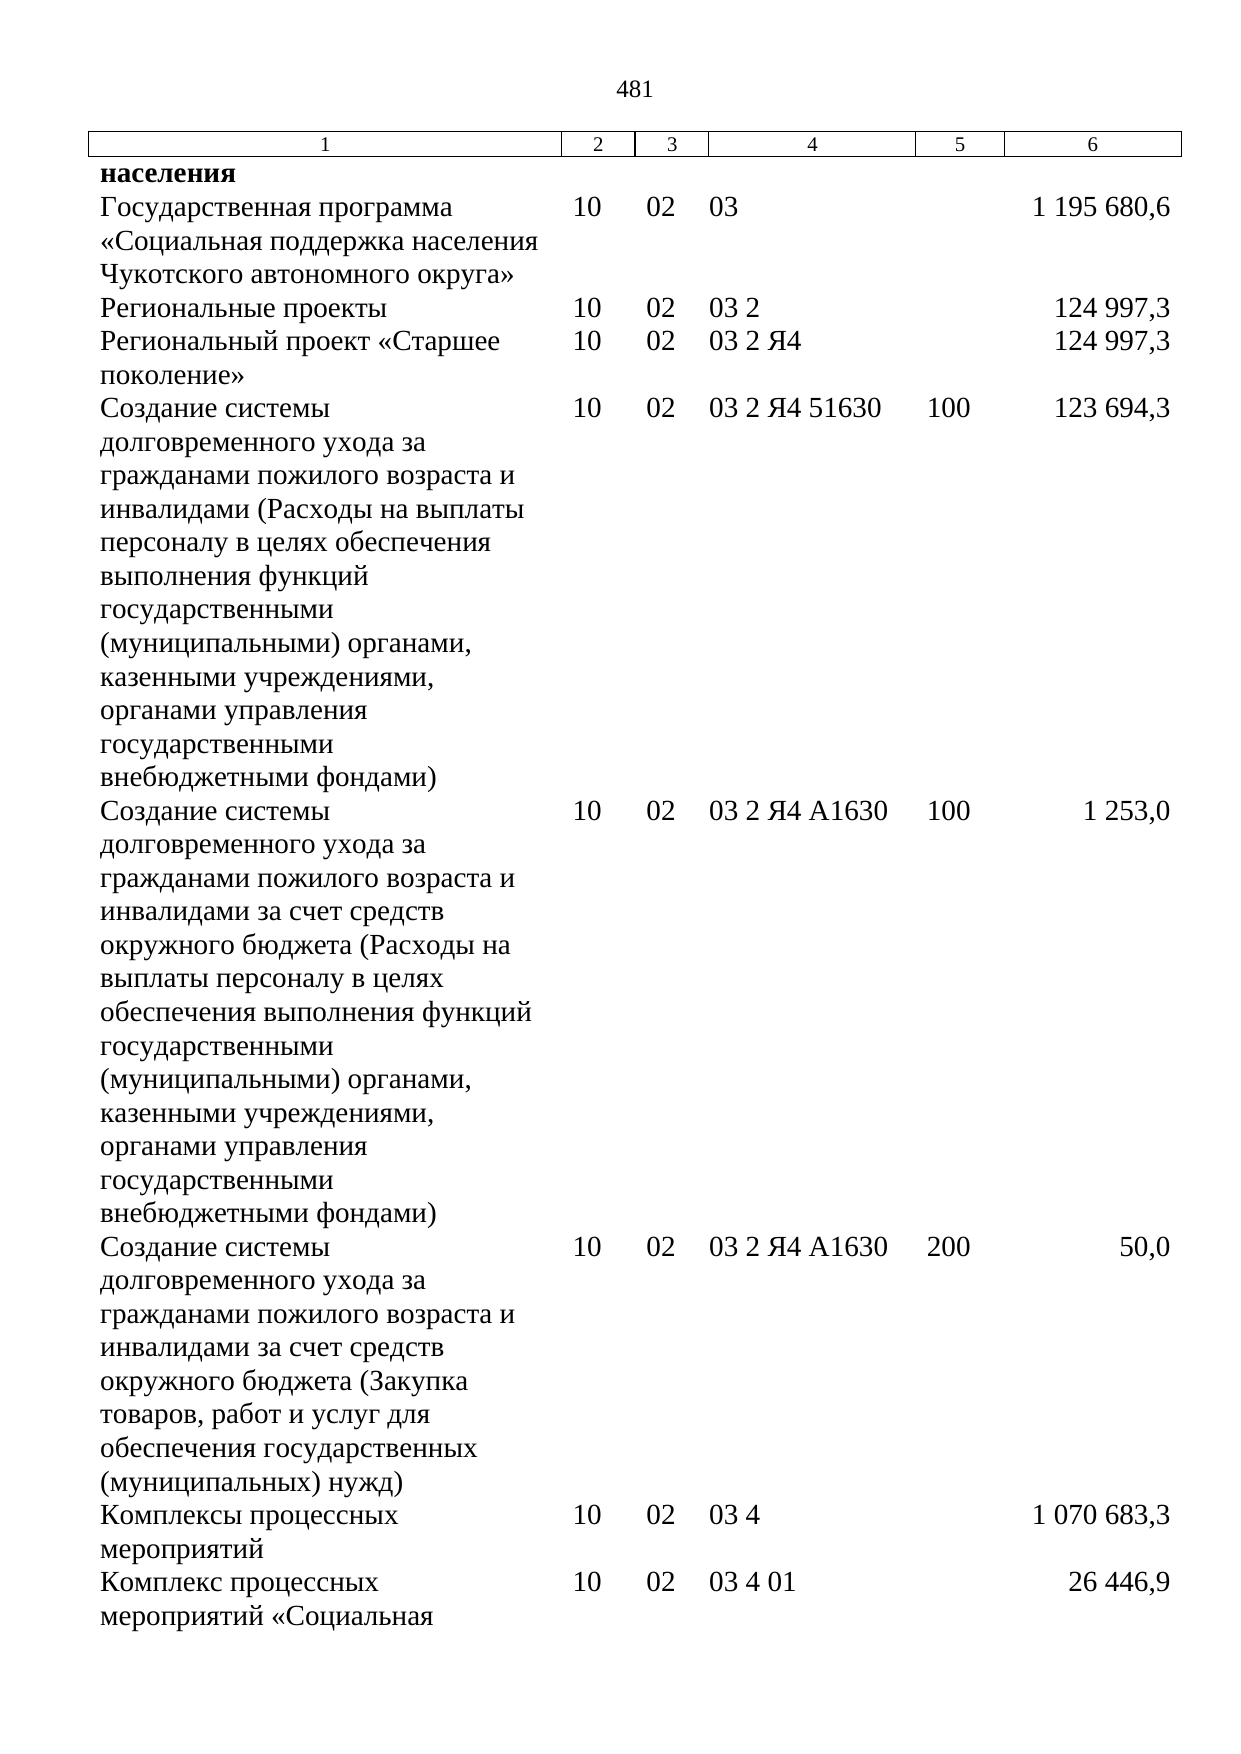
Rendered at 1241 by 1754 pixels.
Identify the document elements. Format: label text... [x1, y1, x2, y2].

table_header 6 [1005, 132, 1181, 156]
table_header 4 [709, 132, 915, 156]
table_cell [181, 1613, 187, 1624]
table_header 5 [916, 132, 1004, 156]
table_header 3 [636, 132, 708, 156]
table_header 2 [562, 132, 634, 156]
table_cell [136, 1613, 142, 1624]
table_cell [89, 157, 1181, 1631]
table_header 1 [89, 132, 561, 156]
